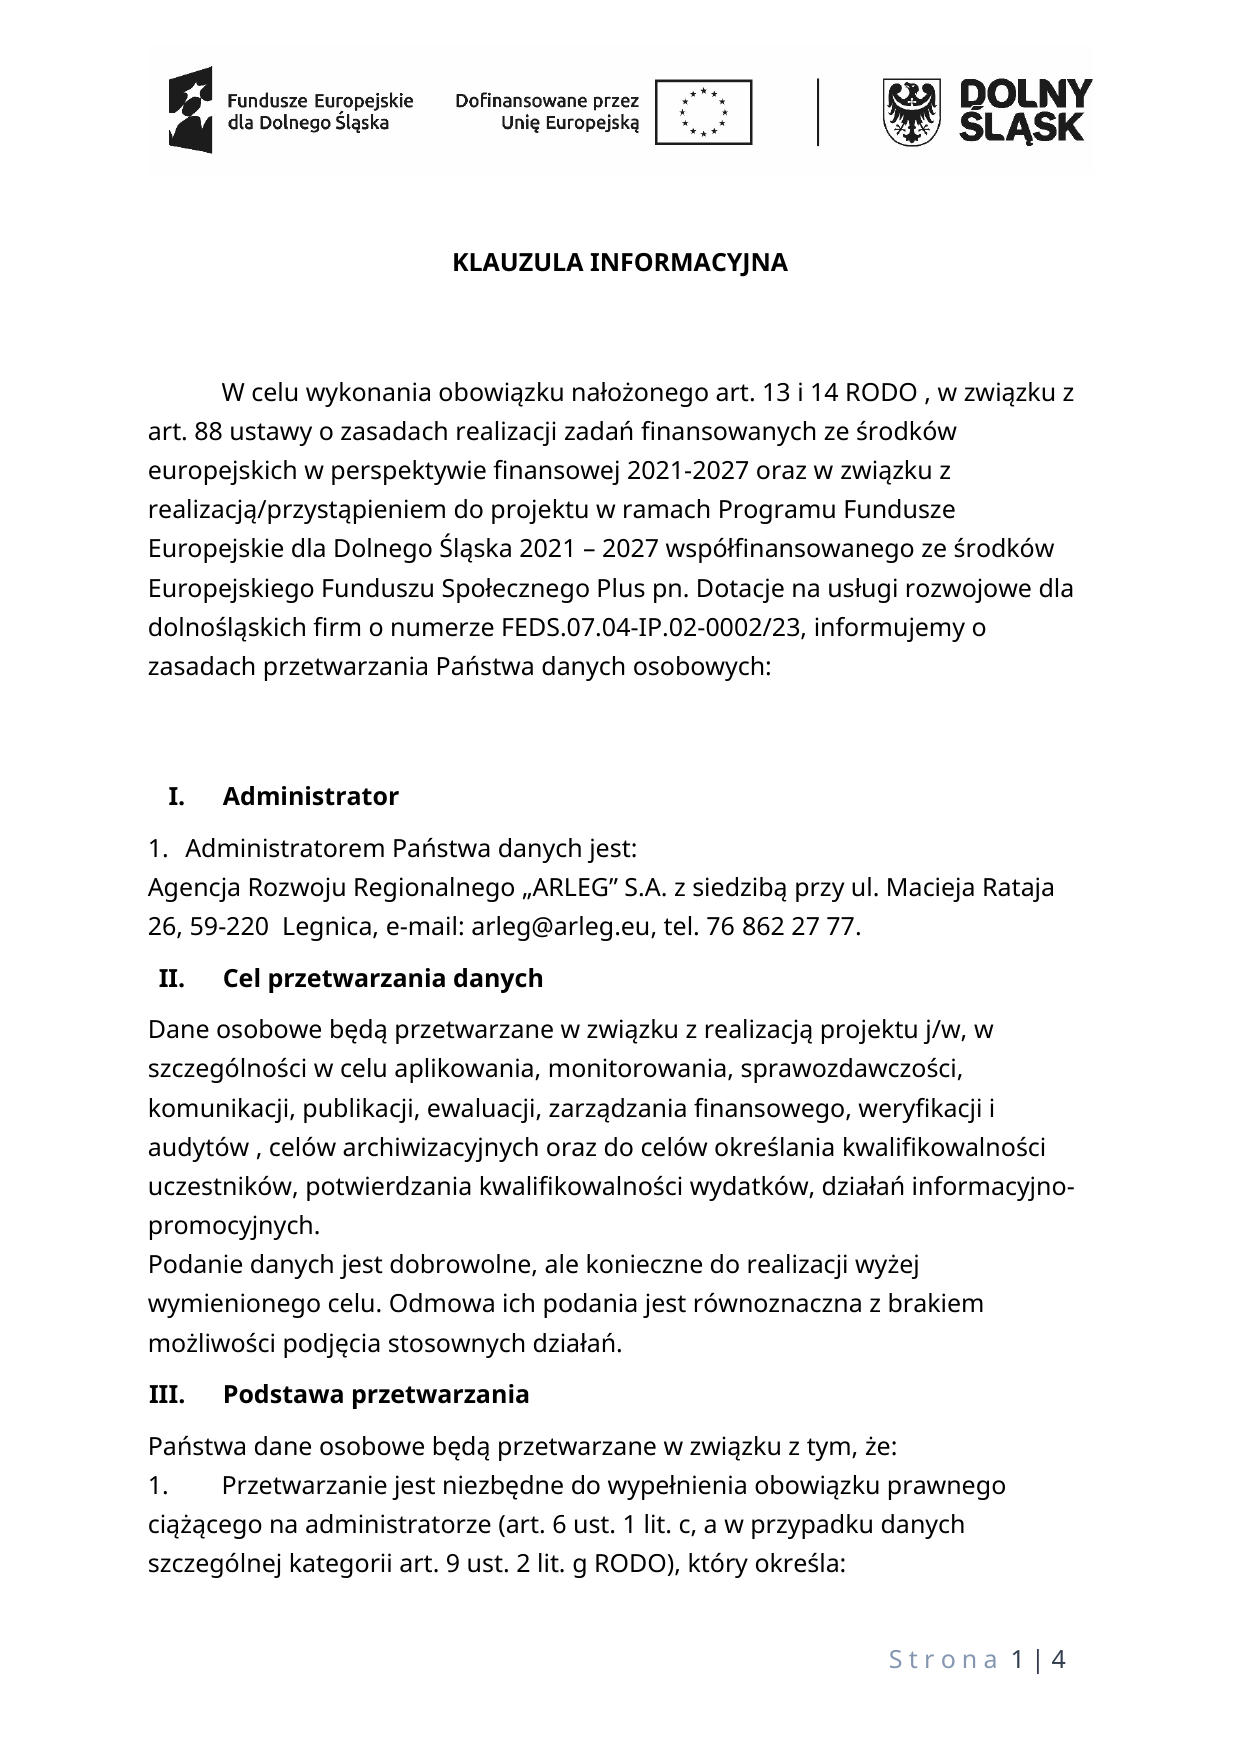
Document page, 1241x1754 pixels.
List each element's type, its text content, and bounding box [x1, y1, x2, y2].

list Przetwarzanie jest niezbędne do wypełnienia obowiązku prawnego ciążącego na administratorze (art. 6 ust. 1 lit. c, a w przypadku danych szczególnej kategorii art. 9 ust. 2 lit. g RODO), który określa: [148, 1468, 1093, 1580]
list Administratorem Państwa danych jest: [148, 830, 1093, 864]
text W celu wykonania obowiązku nałożonego art. 13 i 14 RODO , w związku z art. 88 ustawy o zasadach realizacji zadań finansowanych ze środków europejskich w perspektywie finansowej 2021-2027 oraz w związku z realizacją/przystąpieniem do projektu w ramach Programu Fundusze Europejskie dla Dolnego Śląska 2021 – 2027 współfinansowanego ze środków Europejskiego Funduszu Społecznego Plus pn. Dotacje na usługi rozwojowe dla dolnośląskich firm o numerze FEDS.07.04-IP.02-0002/23, informujemy o zasadach przetwarzania Państwa danych osobowych: [148, 374, 1093, 683]
subtitle KLAUZULA INFORMACYJNA [148, 244, 1093, 278]
subtitle Administrator [185, 778, 1093, 813]
subtitle Podstawa przetwarzania [185, 1377, 1093, 1411]
text Podanie danych jest dobrowolne, ale konieczne do realizacji wyżej wymienionego celu. Odmowa ich podania jest równoznaczna z brakiem możliwości podjęcia stosownych działań. [148, 1247, 1093, 1359]
subtitle Cel przetwarzania danych [185, 960, 1093, 994]
text Agencja Rozwoju Regionalnego „ARLEG” S.A. z siedzibą przy ul. Macieja Rataja 26, 59-220 Legnica, e-mail: arleg@arleg.eu, tel. 76 862 27 77. [148, 869, 1093, 943]
picture [147, 44, 1093, 175]
text Dane osobowe będą przetwarzane w związku z realizacją projektu j/w, w szczególności w celu aplikowania, monitorowania, sprawozdawczości, komunikacji, publikacji, ewaluacji, zarządzania finansowego, weryfikacji i audytów , celów archiwizacyjnych oraz do celów określania kwalifikowalności uczestników, potwierdzania kwalifikowalności wydatków, działań informacyjno-promocyjnych. [148, 1012, 1093, 1242]
text Państwa dane osobowe będą przetwarzane w związku z tym, że: [148, 1428, 1093, 1463]
